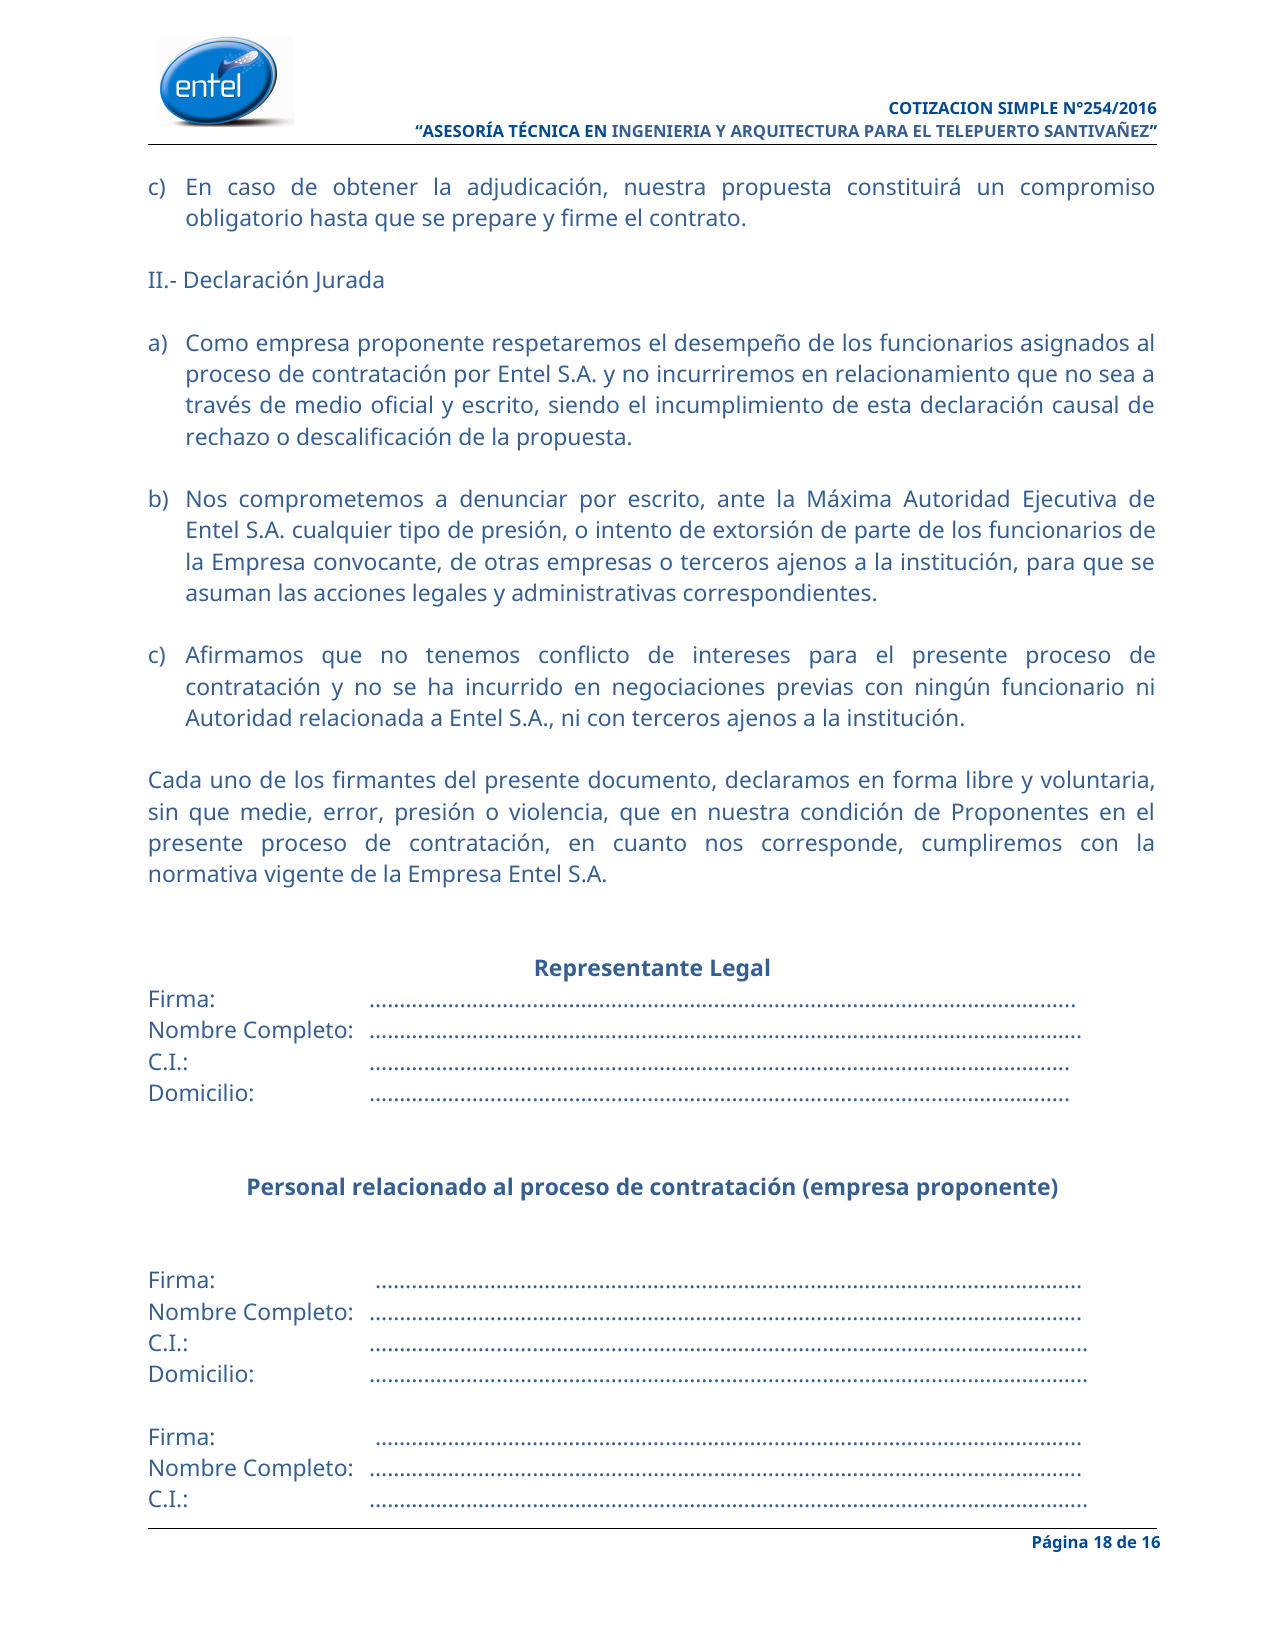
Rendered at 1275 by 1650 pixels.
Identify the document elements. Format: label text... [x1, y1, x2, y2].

text Representante Legal [148, 952, 1157, 983]
text C.I.: ……………………………………………………………………………………………………….. [148, 1327, 1157, 1358]
text Personal relacionado al proceso de contratación (empresa proponente) [148, 1171, 1157, 1202]
picture [159, 36, 295, 127]
list Afirmamos que no tenemos conflicto de intereses para el presente proceso de contratación y no se ha incurrido en negociaciones previas con ningún funcionario ni Autoridad relacionada a Entel S.A., ni con terceros ajenos a la institución. [148, 639, 1157, 733]
list Nos comprometemos a denunciar por escrito, ante de Entel S.A. cualquier tipo de presión, o intento de extorsión de parte de los funcionarios de la Empresa convocante, de otras empresas o terceros ajenos a la institución, para que se asuman las acciones legales y administrativas correspondientes. [148, 483, 1157, 608]
text Domicilio: …………………………………………………………………………………………………….. [148, 1077, 1157, 1108]
text Nombre Completo: ………………………………………………………………………………………………………. [148, 1296, 1157, 1327]
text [148, 1421, 1157, 1452]
text Domicilio: ……………………………………………………………………………………………………….. [148, 1358, 1157, 1389]
text II.- Declaración Jurada [148, 264, 1157, 296]
list En caso de obtener la adjudicación, nuestra propuesta constituirá un compromiso obligatorio hasta que se prepare y firme el contrato. [148, 171, 1157, 233]
text Firma: ……………………………………………………………………………………………………... [148, 1264, 1157, 1296]
text C.I.: …………………………………………………………………………………………………….. [148, 1046, 1157, 1077]
text C.I.: ……………………………………………………………………………………………………….. [148, 1483, 1157, 1514]
text Cada uno de los firmantes del presente documento, declaramos en forma libre y voluntaria, sin que medie, error, presión o violencia, que en nuestra condición de Proponentes en el presente proceso de contratación, en cuanto nos corresponde, cumpliremos con la normativa vigente de la Empresa Entel S.A. [148, 764, 1157, 889]
text Nombre Completo: ………………………………………………………………………………………………………. [148, 1014, 1157, 1046]
text Firma: ……………………………………………………………………………………………………... [148, 983, 1157, 1014]
list Como empresa proponente respetaremos el desempeño de los funcionarios asignados al proceso de contratación por Entel S.A. y no incurriremos en relacionamiento que no sea a través de medio oficial y escrito, siendo el incumplimiento de esta declaración causal de rechazo o descalificación de la propuesta. [148, 327, 1157, 452]
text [148, 1452, 1157, 1483]
